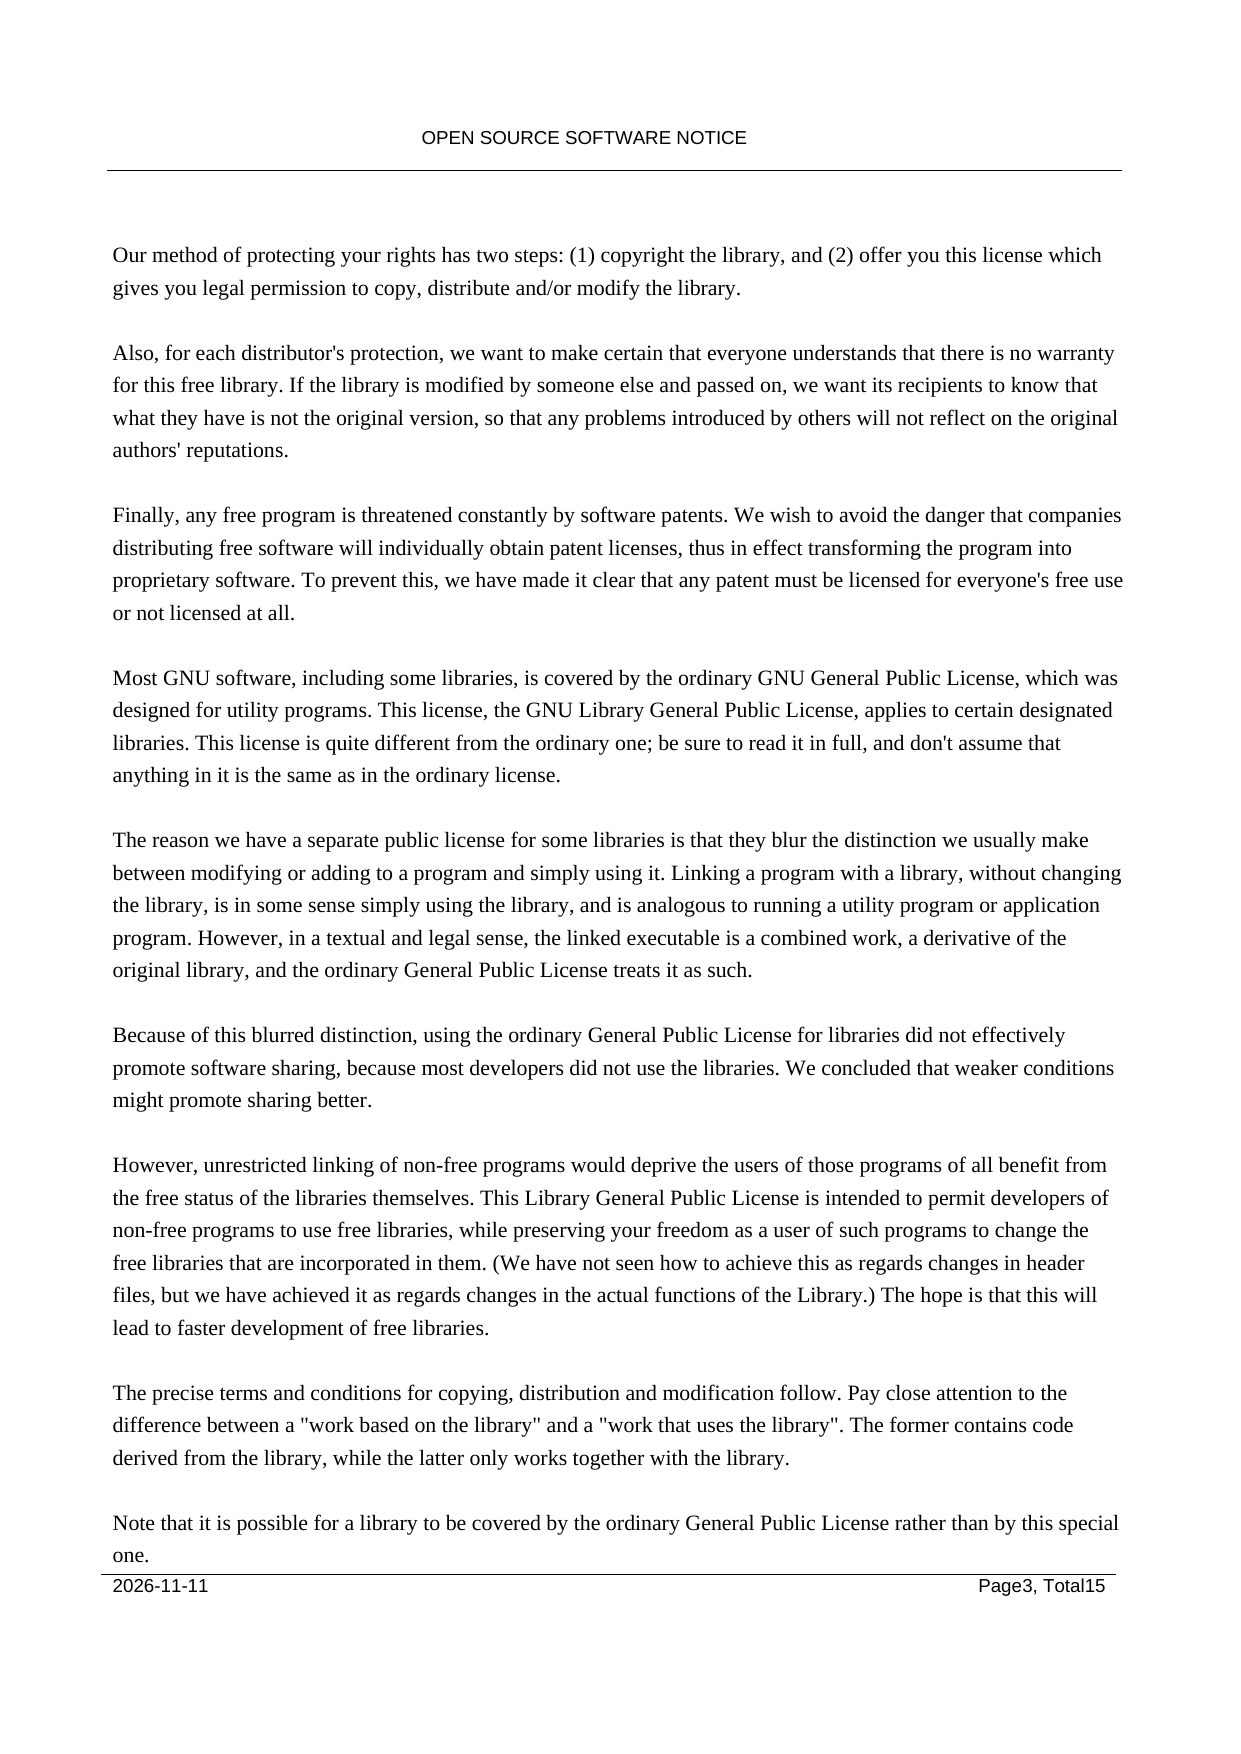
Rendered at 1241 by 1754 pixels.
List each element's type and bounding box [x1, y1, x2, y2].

text [112, 206, 1128, 1571]
